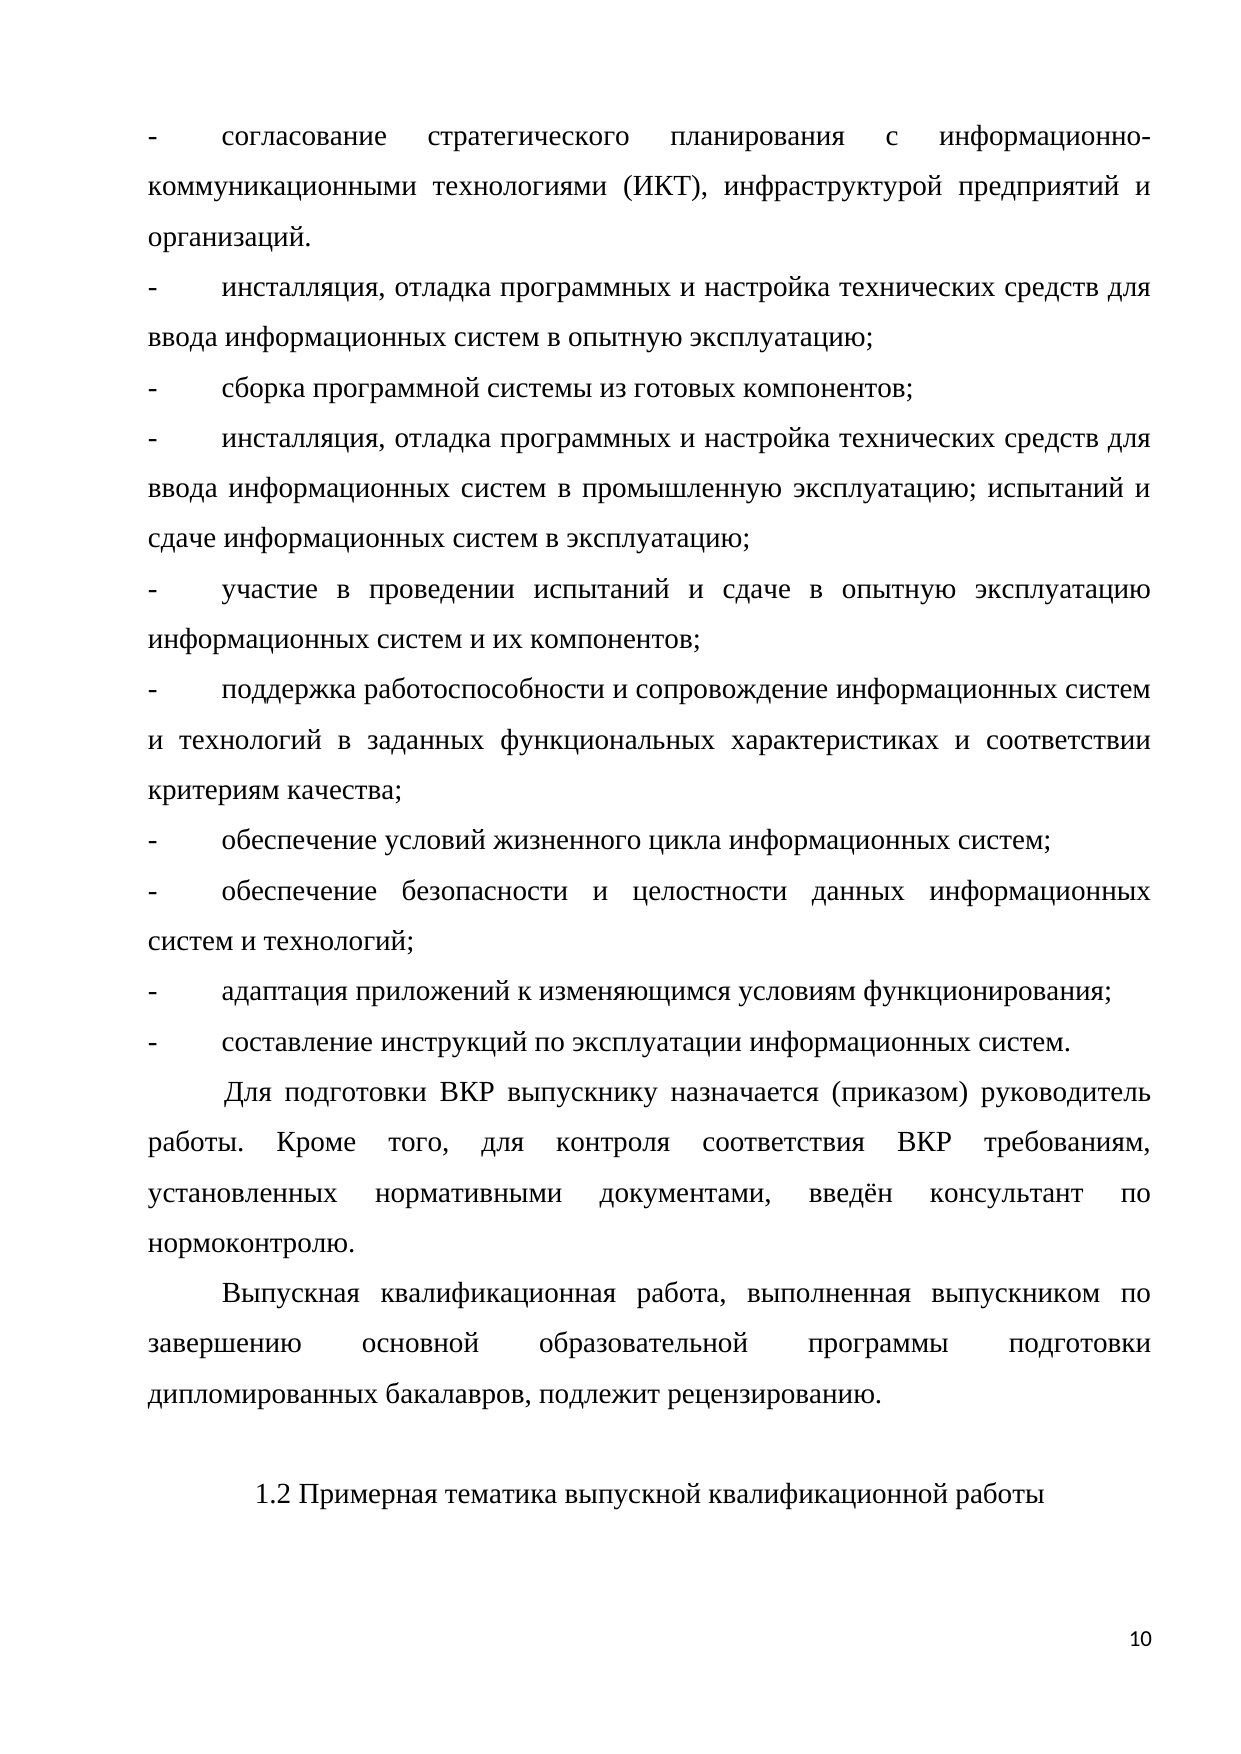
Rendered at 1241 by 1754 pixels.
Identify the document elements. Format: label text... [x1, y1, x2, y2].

text Для подготовки ВКР выпускнику назначается (приказом) руководитель работы. Кроме того, для контроля соответствия ВКР требованиям, установленных нормативными документами, введён консультант по нормоконтролю. [148, 1074, 1152, 1258]
text 1.2 Примерная тематика выпускной квалификационной работы [148, 1477, 1152, 1510]
text Выпускная квалификационная работа, выполненная выпускником по завершению основной образовательной программы подготовки дипломированных бакалавров, подлежит рецензированию. [148, 1275, 1152, 1409]
text - сборка программной системы из готовых компонентов; [148, 370, 1152, 403]
text - поддержка работоспособности и сопровождение информационных систем и технологий в заданных функциональных характеристиках и соответствии критериям качества; [148, 672, 1152, 806]
text - инсталляция, отладка программных и настройка технических средств для ввода информационных систем в опытную эксплуатацию; [148, 269, 1152, 353]
text - обеспечение безопасности и целостности данных информационных систем и технологий; [148, 873, 1152, 957]
text - участие в проведении испытаний и сдаче в опытную эксплуатацию информационных систем и их компонентов; [148, 571, 1152, 655]
text - согласование стратегического планирования с информационно-коммуникационными технологиями (ИКТ), инфраструктурой предприятий и организаций. [148, 118, 1152, 252]
text - обеспечение условий жизненного цикла информационных систем; [148, 822, 1152, 856]
text - инсталляция, отладка программных и настройка технических средств для ввода информационных систем в промышленную эксплуатацию; испытаний и сдаче информационных систем в эксплуатацию; [148, 420, 1152, 554]
text - адаптация приложений к изменяющимся условиям функционирования; [148, 973, 1152, 1007]
text - составление инструкций по эксплуатации информационных систем. [148, 1024, 1152, 1057]
